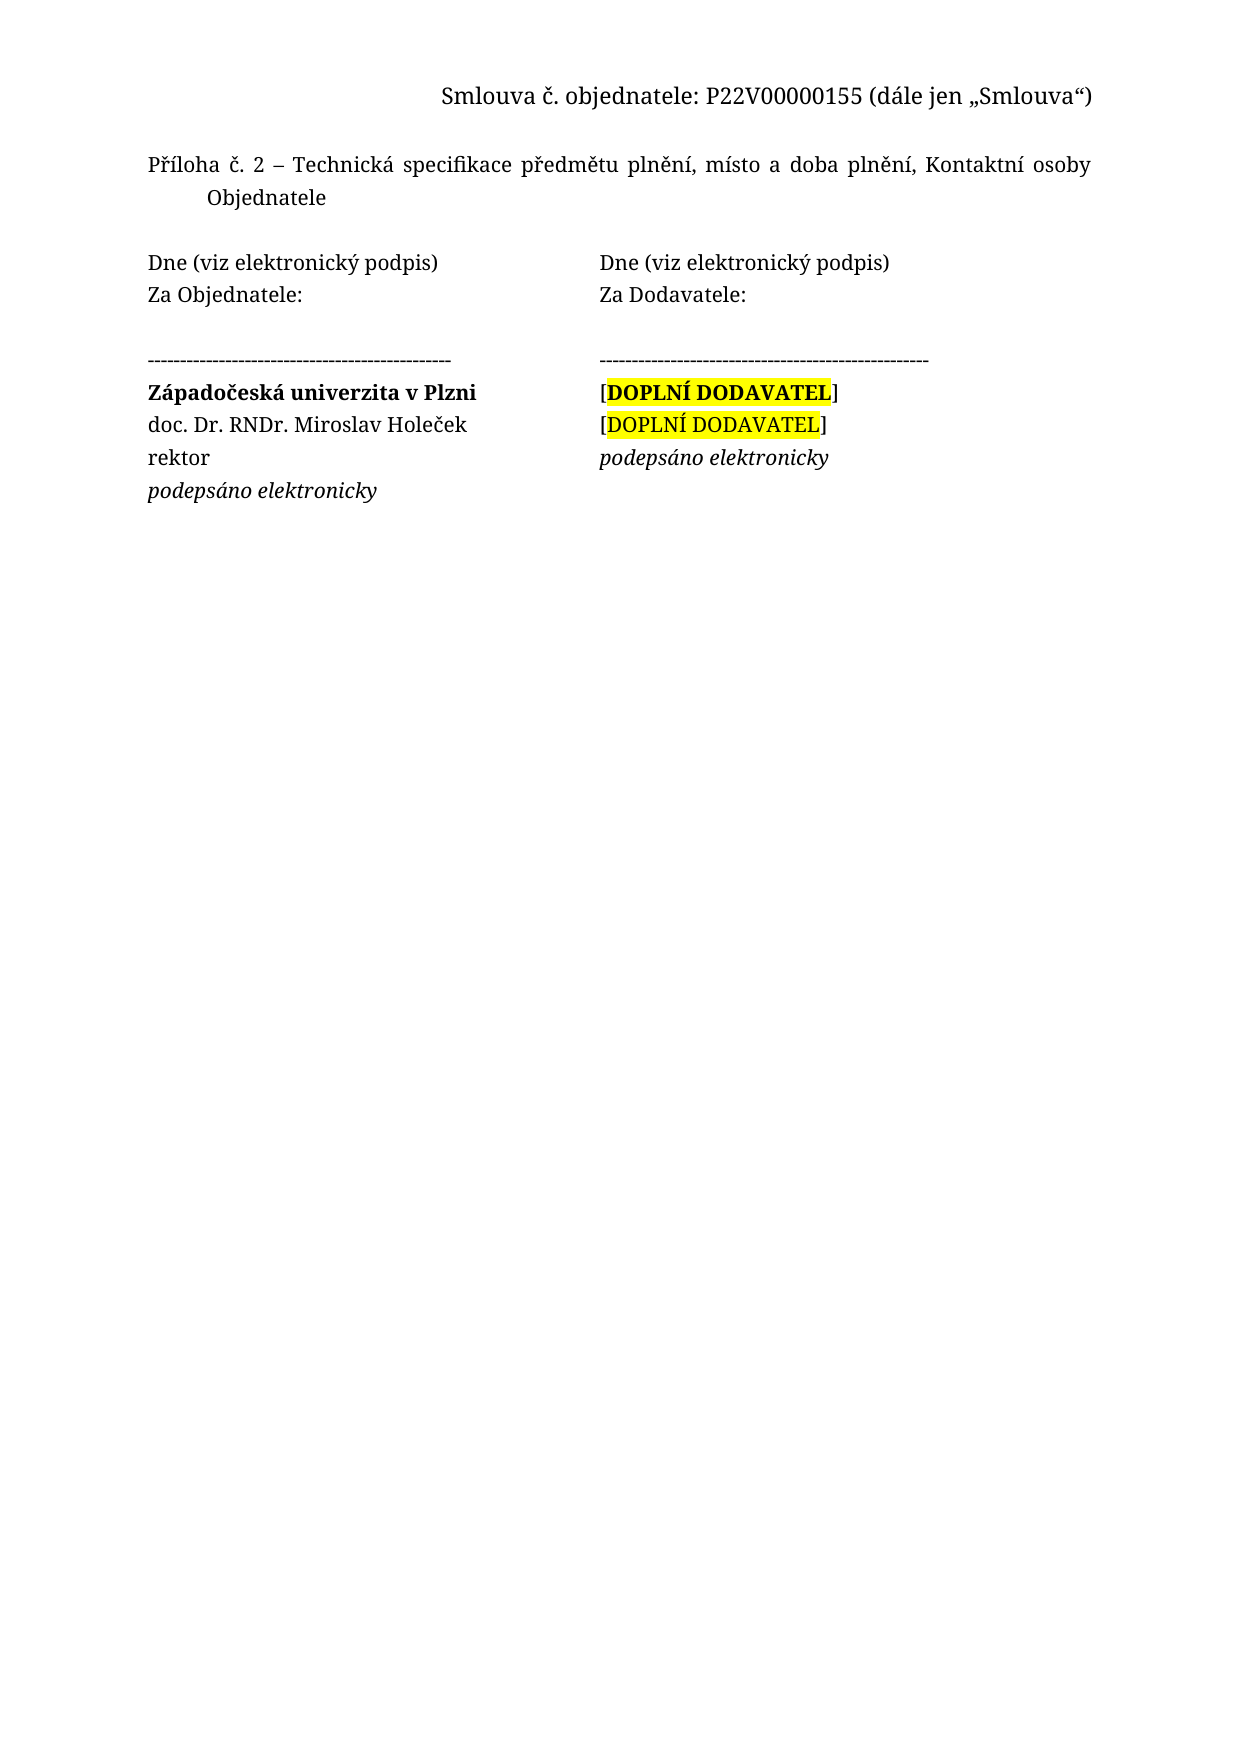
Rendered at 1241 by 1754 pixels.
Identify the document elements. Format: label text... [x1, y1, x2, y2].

table_header Dne (viz elektronický podpis) Za Objednatele: ----------------------------------------------- Západočeská univerzita v Plzni doc. Dr. RNDr. Miroslav Holeček rektor podepsáno elektronicky [136, 248, 588, 508]
text Příloha č. 2 – Technická specifikace předmětu plnění, místo a doba plnění, Kontaktní osoby Objednatele [148, 150, 1093, 211]
table_header Dne (viz elektronický podpis) Za Dodavatele: --------------------------------------------------- [DOPLNÍ DODAVATEL] [DOPLNÍ DODAVATEL] podepsáno elektronicky [588, 248, 1040, 508]
